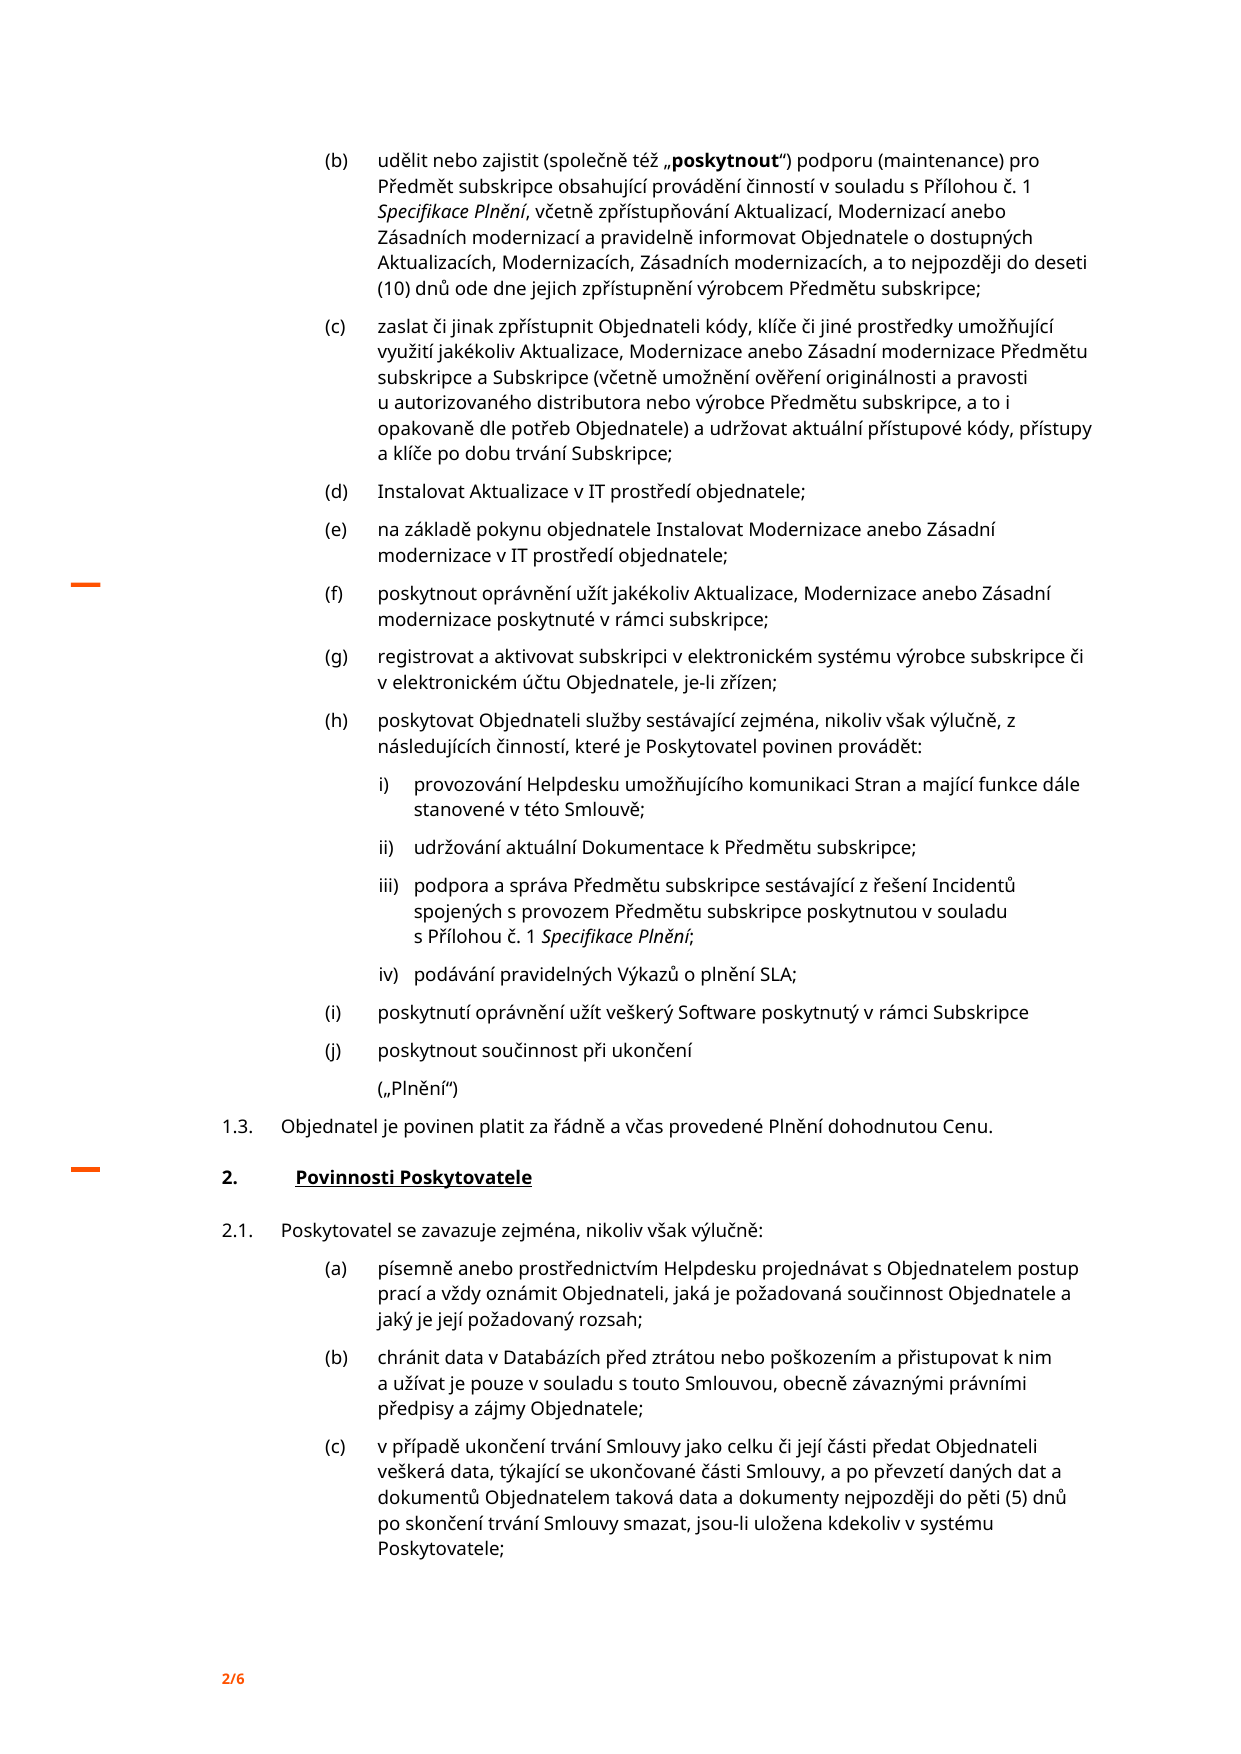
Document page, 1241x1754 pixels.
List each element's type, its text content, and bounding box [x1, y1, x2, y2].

text na základě pokynu objednatele Instalovat Modernizace anebo Zásadní modernizace v IT prostředí objednatele; [325, 517, 1093, 568]
text udělit nebo zajistit (společně též „poskytnout“) podporu (maintenance) pro Předmět subskripce obsahující provádění činností v souladu s Přílohou č. 1 Specifikace Plnění, včetně zpřístupňování Aktualizací, Modernizací anebo Zásadních modernizací a pravidelně informovat Objednatele o dostupných Aktualizacích, Modernizacích, Zásadních modernizacích, a to nejpozději do deseti (10) dnů ode dne jejich zpřístupnění výrobcem Předmětu subskripce; [325, 147, 1093, 301]
text poskytnutí oprávnění užít veškerý Software poskytnutý v rámci Subskripce [325, 999, 1093, 1025]
text poskytovat Objednateli služby sestávající zejména, nikoliv však výlučně, z následujících činností, které je Poskytovatel povinen provádět: [325, 707, 1093, 758]
text písemně anebo prostřednictvím Helpdesku projednávat s Objednatelem postup prací a vždy oznámit Objednateli, jaká je požadovaná součinnost Objednatele a jaký je její požadovaný rozsah; [325, 1255, 1093, 1332]
text podpora a správa Předmětu subskripce sestávající z řešení Incidentů spojených s provozem Předmětu subskripce poskytnutou v souladu s Přílohou č. 1 Specifikace Plnění; [378, 872, 1093, 949]
text chránit data v Databázích před ztrátou nebo poškozením a přistupovat k nim a užívat je pouze v souladu s touto Smlouvou, obecně závaznými právními předpisy a zájmy Objednatele; [325, 1344, 1093, 1421]
text poskytnout oprávnění užít jakékoliv Aktualizace, Modernizace anebo Zásadní modernizace poskytnuté v rámci subskripce; [325, 580, 1093, 631]
list Objednatel je povinen platit za řádně a včas provedené Plnění dohodnutou Cenu. [222, 1114, 1093, 1139]
text provozování Helpdesku umožňujícího komunikaci Stran a mající funkce dále stanovené v této Smlouvě; [378, 771, 1093, 822]
text zaslat či jinak zpřístupnit Objednateli kódy, klíče či jiné prostředky umožňující využití jakékoliv Aktualizace, Modernizace anebo Zásadní modernizace Předmětu subskripce a Subskripce (včetně umožnění ověření originálnosti a pravosti u autorizovaného distributora nebo výrobce Předmětu subskripce, a to i opakovaně dle potřeb Objednatele) a udržovat aktuální přístupové kódy, přístupy a klíče po dobu trvání Subskripce; [325, 313, 1093, 466]
list Poskytovatel se zavazuje zejména, nikoliv však výlučně: [222, 1217, 1093, 1243]
text Instalovat Aktualizace v IT prostředí objednatele; [325, 479, 1093, 504]
list („Plnění“) [377, 1076, 1093, 1101]
text v případě ukončení trvání Smlouvy jako celku či její části předat Objednateli veškerá data, týkající se ukončované části Smlouvy, a po převzetí daných dat a dokumentů Objednatelem taková data a dokumenty nejpozději do pěti (5) dnů po skončení trvání Smlouvy smazat, jsou-li uložena kdekoliv v systému Poskytovatele; [325, 1433, 1093, 1561]
subtitle Povinnosti Poskytovatele [222, 1164, 1093, 1190]
text podávání pravidelných Výkazů o plnění SLA; [378, 962, 1093, 987]
text poskytnout součinnost při ukončení [325, 1038, 1093, 1063]
text registrovat a aktivovat subskripci v elektronickém systému výrobce subskripce či v elektronickém účtu Objednatele, je-li zřízen; [325, 644, 1093, 695]
text udržování aktuální Dokumentace k Předmětu subskripce; [378, 834, 1093, 860]
